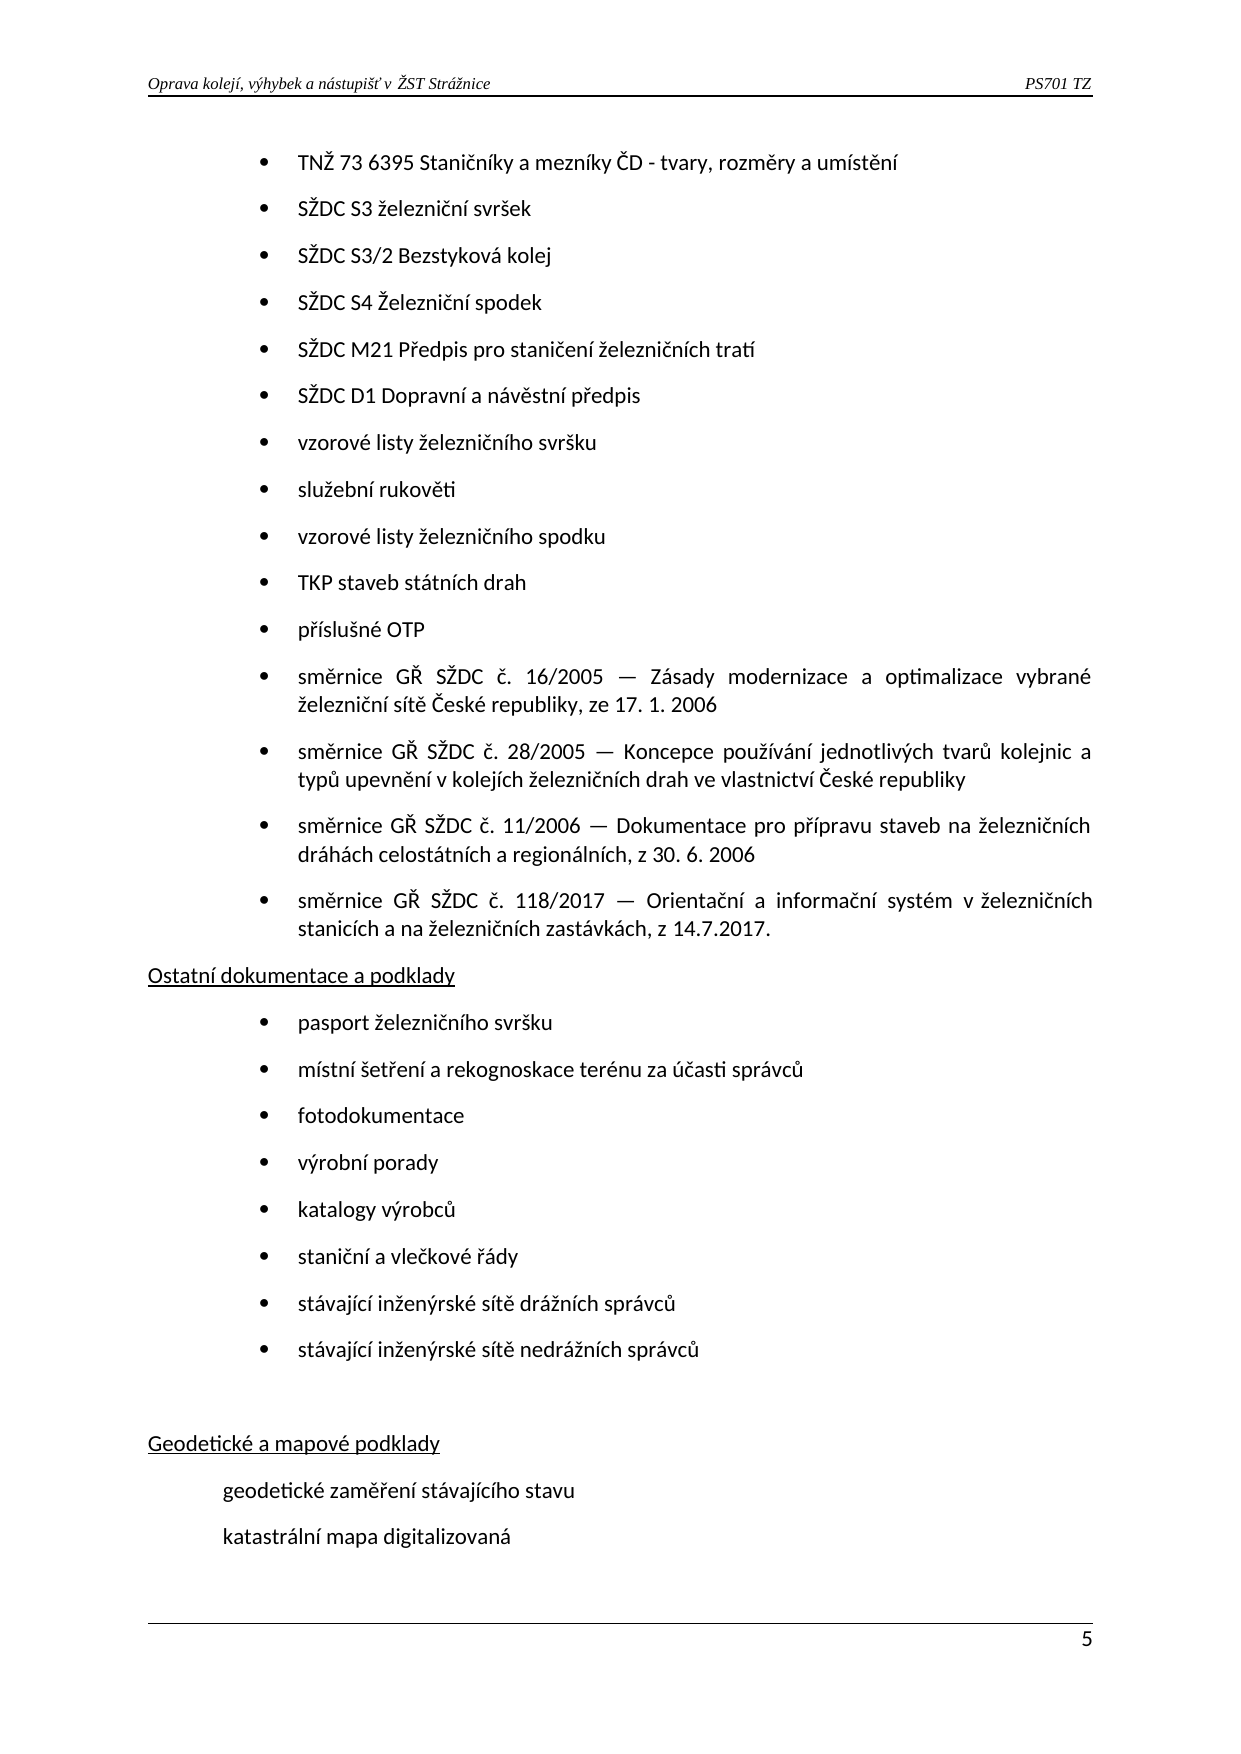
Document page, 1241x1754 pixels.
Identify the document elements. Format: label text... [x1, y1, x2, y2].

text katastrální mapa digitalizovaná [155, 1522, 1093, 1551]
list SŽDC M21 Předpis pro staničení železničních tratí [260, 335, 1093, 363]
list SŽDC S3 železniční svršek [260, 194, 1093, 222]
list směrnice GŘ SŽDC č. 11/2006 — Dokumentace pro přípravu staveb na železničních dráhách celostátních a regionálních, z 30. 6. 2006 [260, 812, 1093, 868]
list směrnice GŘ SŽDC č. 28/2005 — Koncepce používání jednotlivých tvarů kolejnic a typů upevnění v kolejích železničních drah ve vlastnictví České republiky [260, 737, 1093, 793]
list vzorové listy železničního spodku [260, 522, 1093, 550]
list příslušné OTP [260, 615, 1093, 643]
list TNŽ 73 6395 Staničníky a mezníky ČD - tvary, rozměry a umístění [260, 148, 1093, 176]
text geodetické zaměření stávajícího stavu [155, 1476, 1093, 1504]
list pasport železničního svršku [260, 1008, 1093, 1036]
list SŽDC D1 Dopravní a návěstní předpis [260, 381, 1093, 409]
list stávající inženýrské sítě drážních správců [260, 1289, 1093, 1317]
list katalogy výrobců [260, 1195, 1093, 1223]
list SŽDC S4 Železniční spodek [260, 288, 1093, 316]
list směrnice GŘ SŽDC č. 118/2017 — Orientační a informační systém v železničních stanicích a na železničních zastávkách, z 14.7.2017. [260, 886, 1093, 942]
list výrobní porady [260, 1148, 1093, 1176]
list staniční a vlečkové řády [260, 1242, 1093, 1270]
list místní šetření a rekognoskace terénu za účasti správců [260, 1055, 1093, 1083]
list TKP staveb státních drah [260, 568, 1093, 597]
list fotodokumentace [260, 1102, 1093, 1129]
text Geodetické a mapové podklady [148, 1429, 1093, 1457]
text Ostatní dokumentace a podklady [148, 961, 1093, 989]
list směrnice GŘ SŽDC č. 16/2005 — Zásady modernizace a optimalizace vybrané železniční sítě České republiky, ze 17. 1. 2006 [260, 662, 1093, 718]
list SŽDC S3/2 Bezstyková kolej [260, 241, 1093, 269]
list stávající inženýrské sítě nedrážních správců [260, 1335, 1093, 1363]
list služební rukověti [260, 475, 1093, 503]
list vzorové listy železničního svršku [260, 428, 1093, 456]
